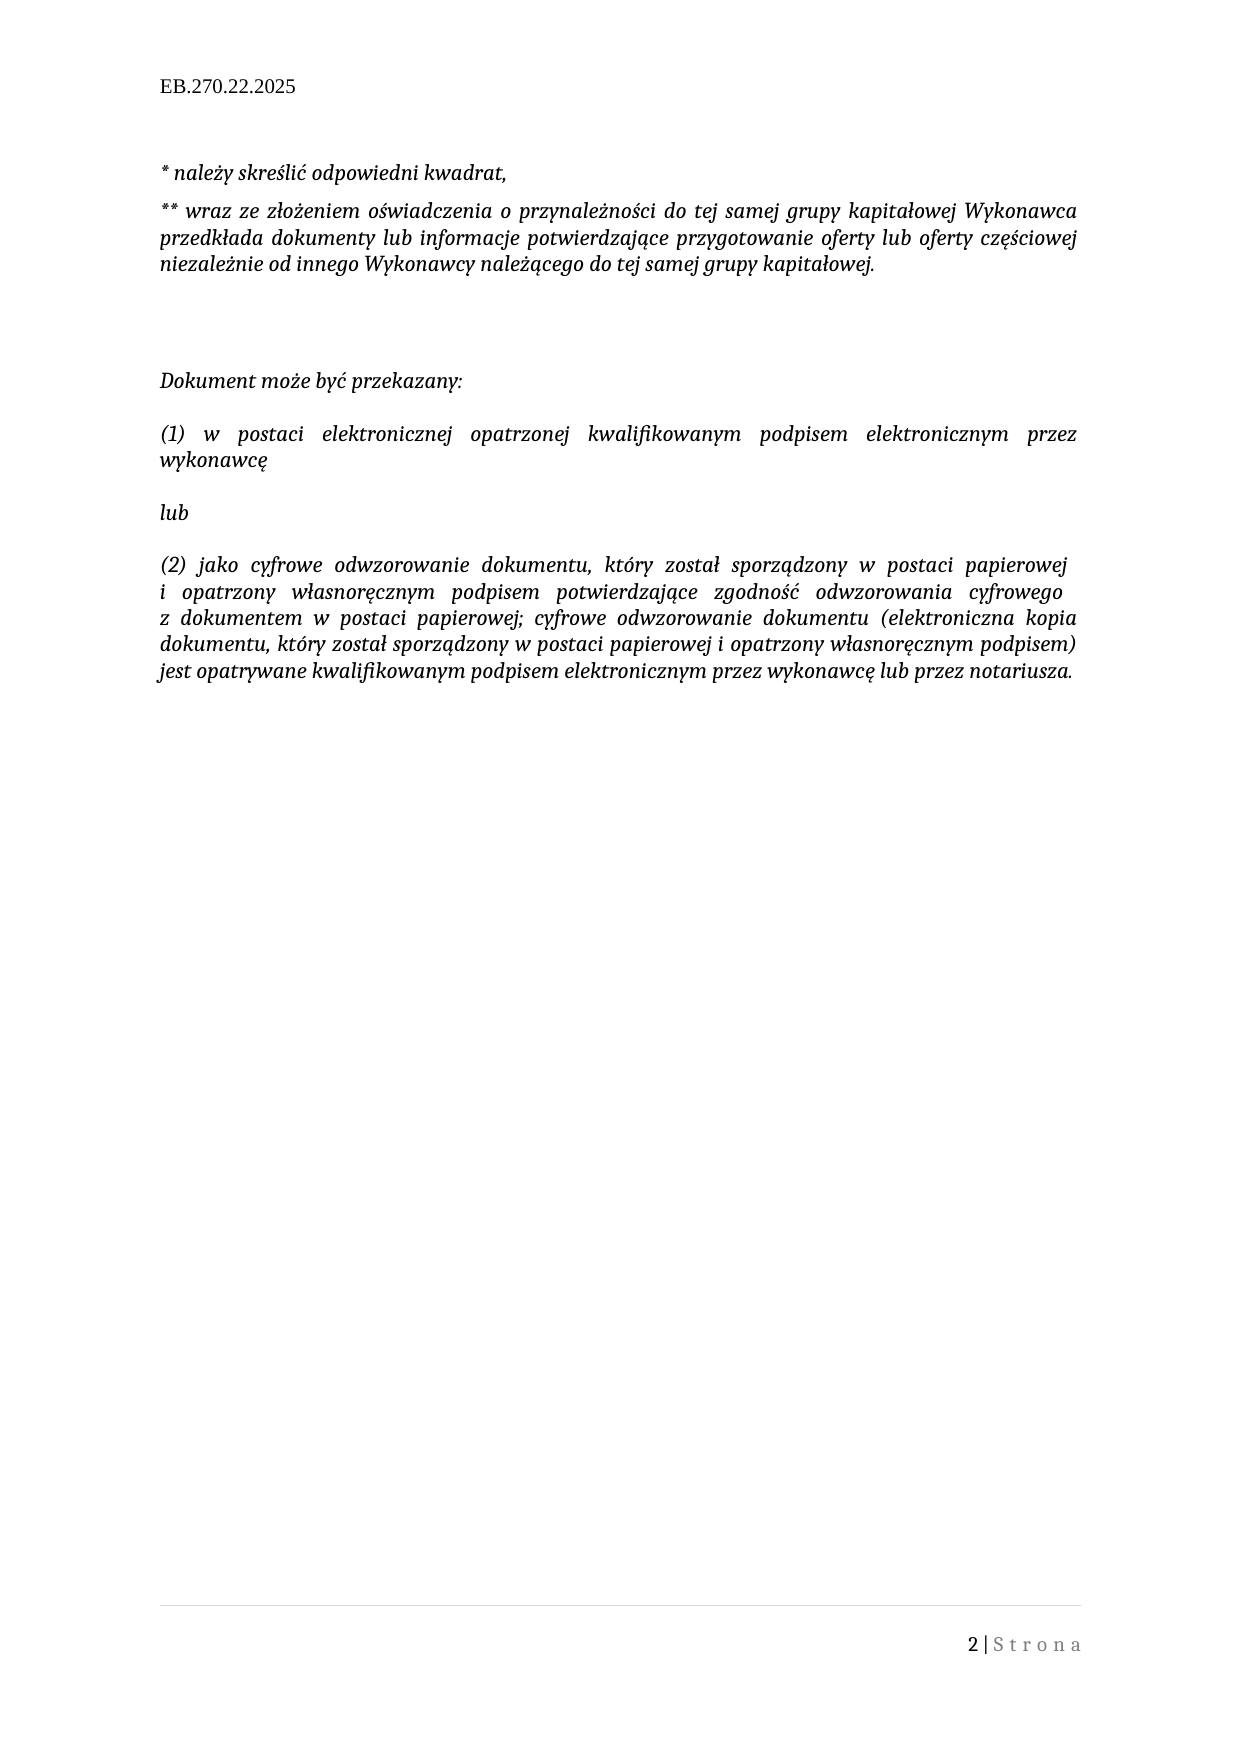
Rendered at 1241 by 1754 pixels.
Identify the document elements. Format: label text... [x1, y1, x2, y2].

text Dokument może być przekazany: (1) w postaci elektronicznej opatrzonej kwalifikowanym podpisem elektronicznym przez wykonawcę lub (2) jako cyfrowe odwzorowanie dokumentu, który został sporządzony w postaci papierowej i opatrzony własnoręcznym podpisem potwierdzające zgodność odwzorowania cyfrowego z dokumentem w postaci papierowej; cyfrowe odwzorowanie dokumentu (elektroniczna kopia dokumentu, który został sporządzony w postaci papierowej i opatrzony własnoręcznym podpisem) jest opatrywane kwalifikowanym podpisem elektronicznym przez wykonawcę lub przez notariusza. [159, 368, 1081, 684]
text * należy skreślić odpowiedni kwadrat, [159, 159, 1081, 186]
text ** wraz ze złożeniem oświadczenia o przynależności do tej samej grupy kapitałowej Wykonawca przedkłada dokumenty lub informacje potwierdzające przygotowanie oferty lub oferty częściowej niezależnie od innego Wykonawcy należącego do tej samej grupy kapitałowej. [159, 198, 1081, 277]
